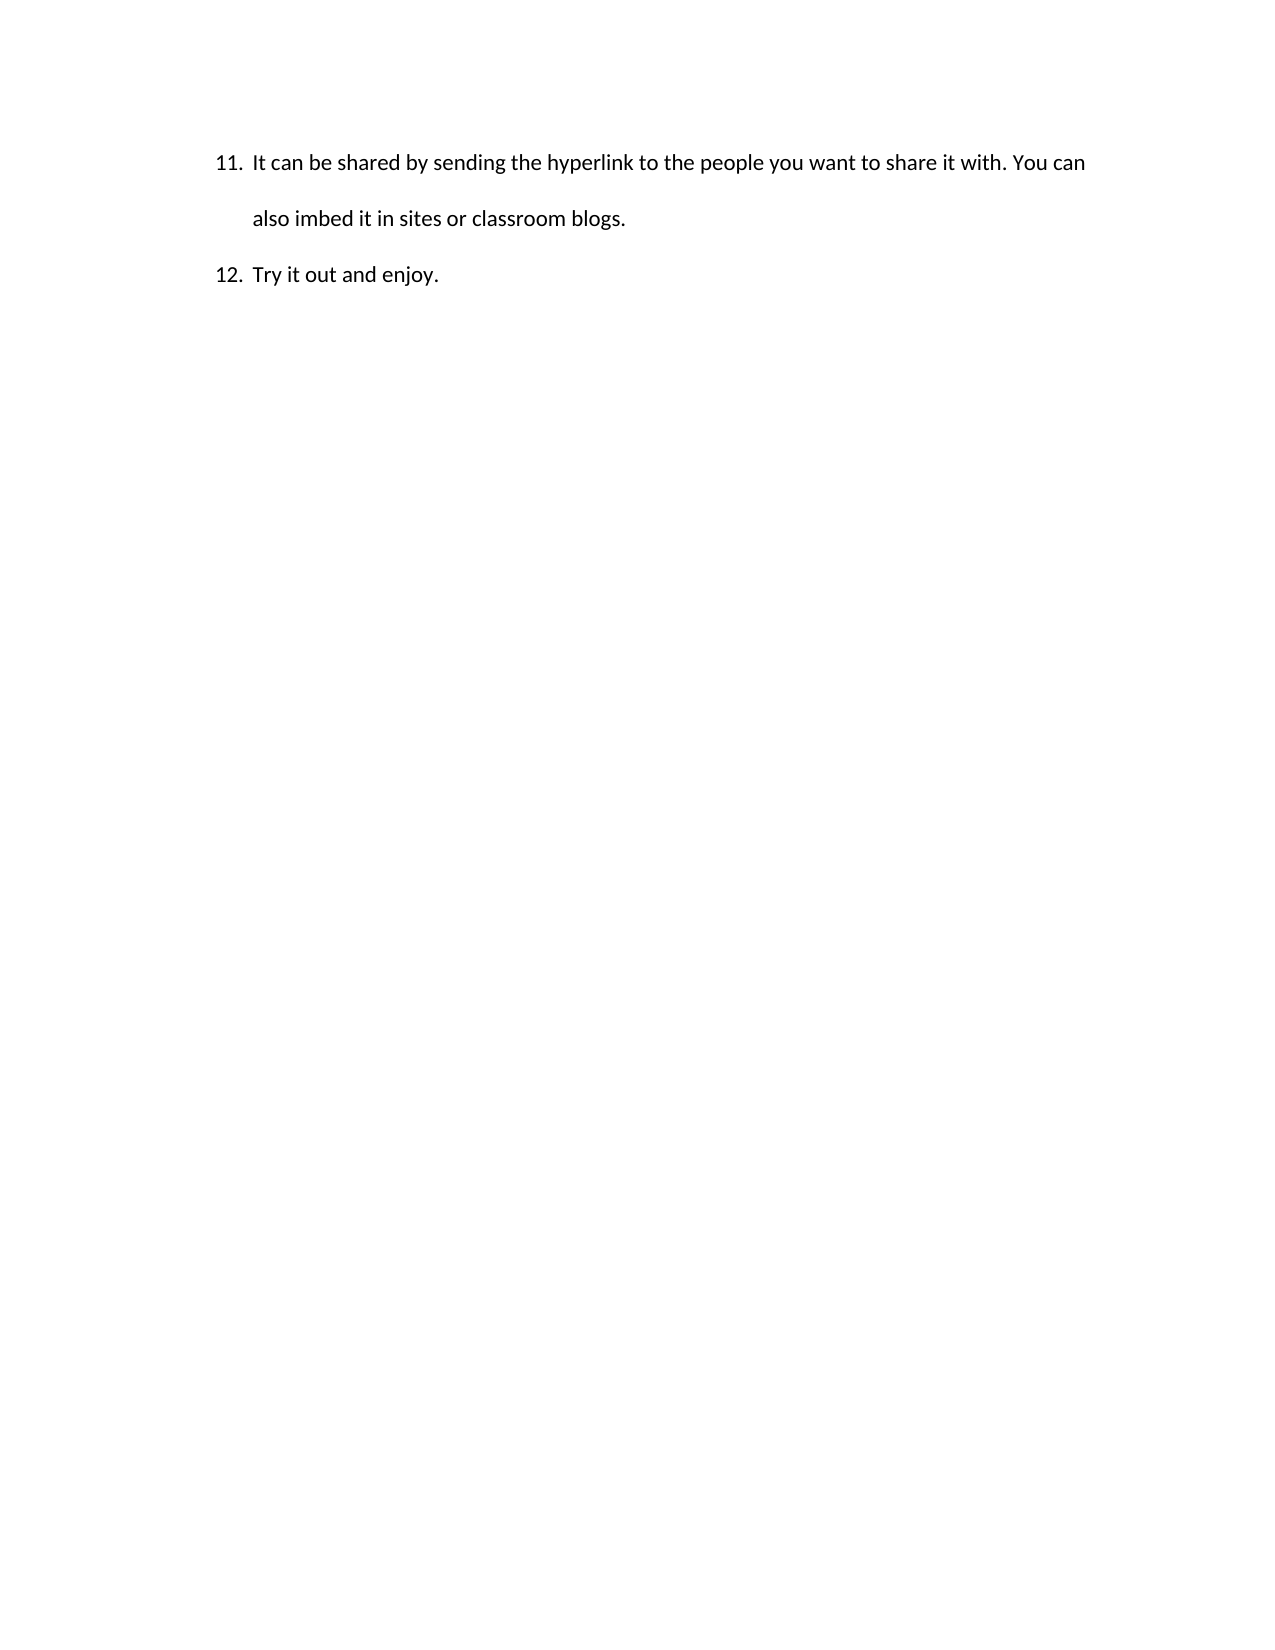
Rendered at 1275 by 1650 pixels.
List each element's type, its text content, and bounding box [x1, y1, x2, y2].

list It can be shared by sending the hyperlink to the people you want to share it with. You can also imbed it in sites or classroom blogs. [215, 148, 1098, 232]
list Try it out and enjoy. [215, 260, 1098, 288]
